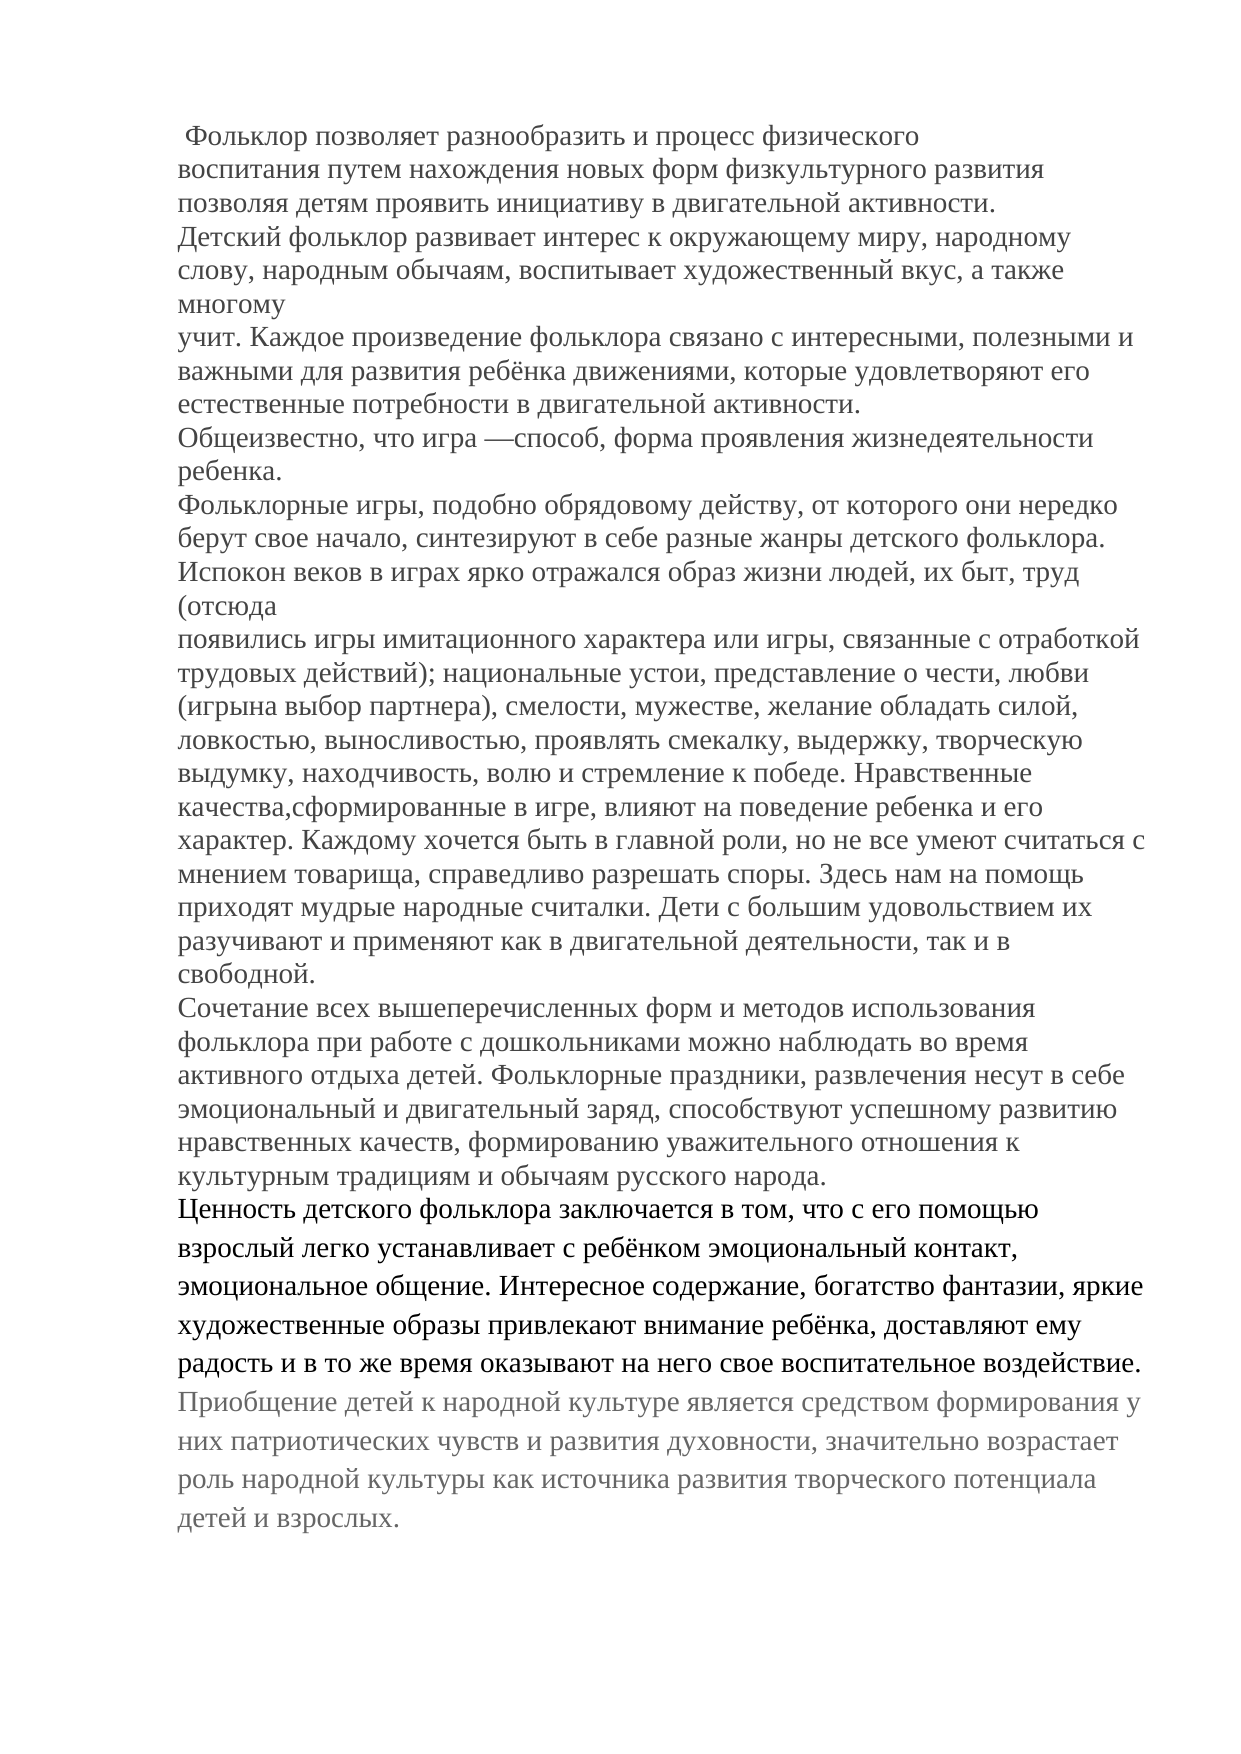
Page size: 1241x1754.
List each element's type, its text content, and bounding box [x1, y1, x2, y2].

text Испокон веков в играх ярко отражался образ жизни людей, их быт, труд (отсюда [177, 554, 1152, 621]
text слову, народным обычаям, воспитывает художественный вкус, а также многому [177, 252, 1152, 319]
text Ценность детского фольклора заключается в том, что с его помощью взрослый легко устанавливает с ребёнком эмоциональный контакт, эмоциональное общение. Интересное содержание, богатство фантазии, яркие художественные образы привлекают внимание ребёнка, доставляют ему радость и в то же время оказывают на него свое воспитательное воздействие. Приобщение детей к народной культуре является средством формирования у них патриотических чувств и развития духовности, значительно возрастает роль народной культуры как источника развития творческого потенциала детей и взрослых. [177, 1191, 1152, 1533]
text Фольклорные игры, подобно обрядовому действу, от которого они нередко [177, 487, 1152, 521]
text естественные потребности в двигательной активности. [177, 386, 1152, 420]
text учит. Каждое произведение фольклора связано с интересными, полезными и [177, 319, 1152, 353]
text воспитания путем нахождения новых форм физкультурного развития позволяя детям проявить инициативу в двигательной активности. [177, 152, 1152, 219]
text Общеизвестно, что игра —способ, форма проявления жизнедеятельности ребенка. [177, 420, 1152, 487]
text нравственных качеств, формированию уважительного отношения к культурным традициям и обычаям русского народа. [177, 1124, 1152, 1191]
text берут свое начало, синтезируют в себе разные жанры детского фольклора. [177, 521, 1152, 554]
text важными для развития ребёнка движениями, которые удовлетворяют его [177, 353, 1152, 386]
text Детский фольклор развивает интерес к окружающему миру, народному [177, 219, 1152, 252]
text Сочетание всех вышеперечисленных форм и методов использования [177, 990, 1152, 1024]
text Фольклор позволяет разнообразить и процесс физического [177, 118, 1152, 152]
text фольклора при работе с дошкольниками можно наблюдать во время активного отдыха детей. Фольклорные праздники, развлечения несут в себе [177, 1024, 1152, 1091]
text трудовых действий); национальные устои, представление о чести, любви (игрына выбор партнера), смелости, мужестве, желание обладать силой, ловкостью, выносливостью, проявлять смекалку, выдержку, творческую выдумку, находчивость, волю и стремление к победе. Нравственные качества,сформированные в игре, влияют на поведение ребенка и его характер. Каждому хочется быть в главной роли, но не все умеют считаться с мнением товарища, справедливо разрешать споры. Здесь нам на помощь приходят мудрые народные считалки. Дети с большим удовольствием их разучивают и применяют как в двигательной деятельности, так и в свободной. [177, 655, 1152, 990]
text эмоциональный и двигательный заряд, способствуют успешному развитию [177, 1091, 1152, 1124]
text появились игры имитационного характера или игры, связанные с отработкой [177, 621, 1152, 655]
